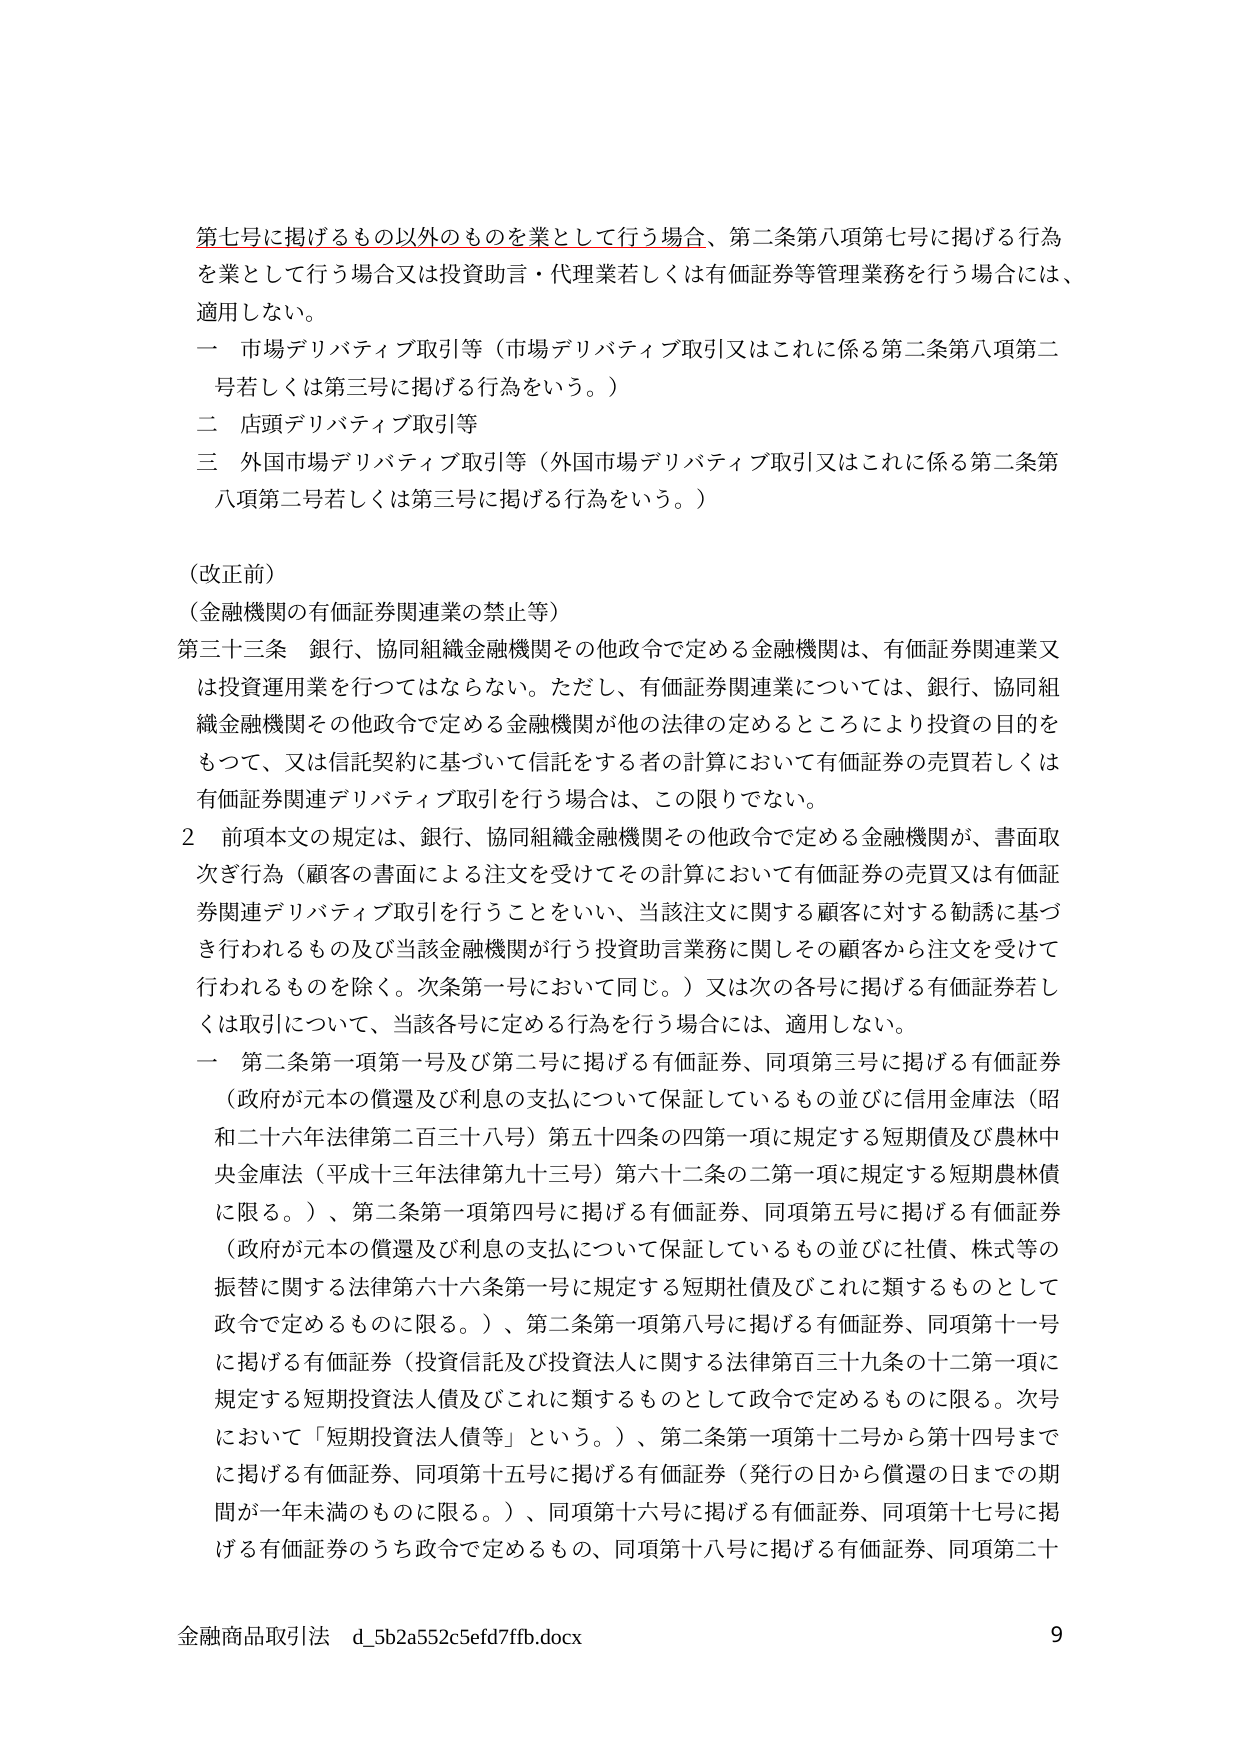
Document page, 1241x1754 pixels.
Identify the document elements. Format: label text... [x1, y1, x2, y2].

text 三 外国市場デリバティブ取引等（外国市場デリバティブ取引又はこれに係る第二条第八項第二号若しくは第三号に掲げる行為をいう。） [196, 442, 1063, 517]
text 第三十三条 銀行、協同組織金融機関その他政令で定める金融機関は、有価証券関連業又は投資運用業を行つてはならない。ただし、有価証券関連業については、銀行、協同組織金融機関その他政令で定める金融機関が他の法律の定めるところにより投資の目的をもつて、又は信託契約に基づいて信託をする者の計算において有価証券の売買若しくは有価証券関連デリバティブ取引を行う場合は、この限りでない。 [177, 629, 1063, 817]
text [196, 1042, 1063, 1567]
text （金融機関の有価証券関連業の禁止等） [177, 592, 1063, 629]
text ２ 前項本文の規定は、銀行、協同組織金融機関その他政令で定める金融機関が、書面取次ぎ行為（顧客の書面による注文を受けてその計算において有価証券の売買又は有価証券関連デリバティブ取引を行うことをいい、当該注文に関する顧客に対する勧誘に基づき行われるもの及び当該金融機関が行う投資助言業務に関しその顧客から注文を受けて行われるものを除く。次条第一号において同じ。）又は次の各号に掲げる有価証券若しくは取引について、当該各号に定める行為を行う場合には、適用しない。 [177, 817, 1063, 1042]
text （改正前） [177, 554, 1063, 592]
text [177, 217, 1063, 329]
text 二 店頭デリバティブ取引等 [196, 404, 1063, 442]
text 一 市場デリバティブ取引等（市場デリバティブ取引又はこれに係る第二条第八項第二号若しくは第三号に掲げる行為をいう。） [196, 329, 1063, 404]
